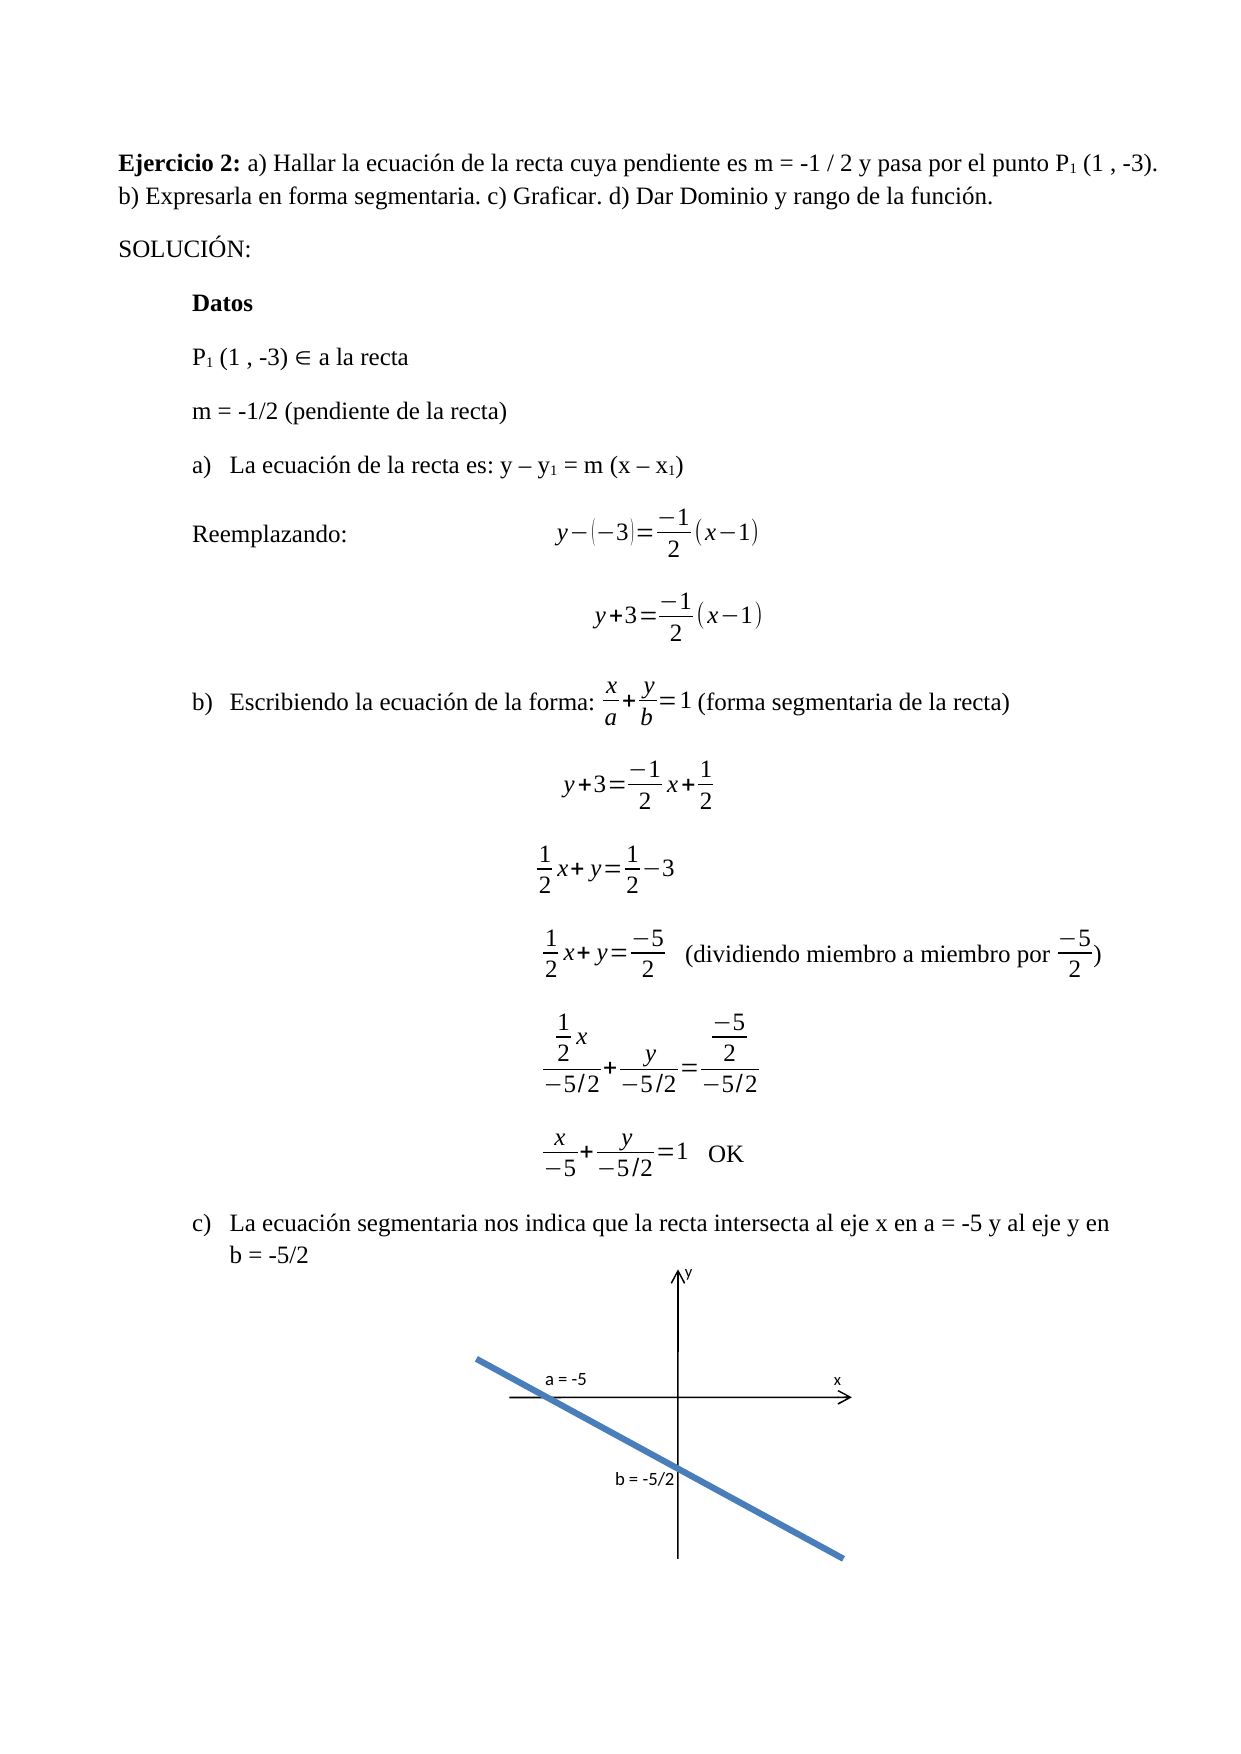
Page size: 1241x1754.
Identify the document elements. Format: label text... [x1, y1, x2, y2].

list La ecuación de la recta es: y – y1 = m (x – x1) [192, 450, 1181, 479]
text OK [192, 1123, 1181, 1182]
list Escribiendo la ecuación de la forma: (forma segmentaria de la recta) [192, 672, 1181, 731]
text P1 (1 , -3) a la recta [192, 342, 1181, 371]
list b = -5/2 [229, 1241, 1181, 1269]
text (dividiendo miembro a miembro por ) [192, 924, 1181, 983]
text Datos [192, 288, 1181, 317]
text SOLUCIÓN: [118, 234, 1181, 263]
text m = -1/2 (pendiente de la recta) [192, 396, 1181, 425]
text Reemplazando: [192, 504, 1181, 563]
list La ecuación segmentaria nos indica que la recta intersecta al eje x en a = -5 y al eje y en [192, 1208, 1181, 1236]
text Ejercicio 2: a) Hallar la ecuación de la recta cuya pendiente es m = -1 / 2 y pasa por el punto P1 (1 , -3). b) Expresarla en forma segmentaria. c) Graficar. d) Dar Dominio y rango de la función. [118, 148, 1181, 209]
